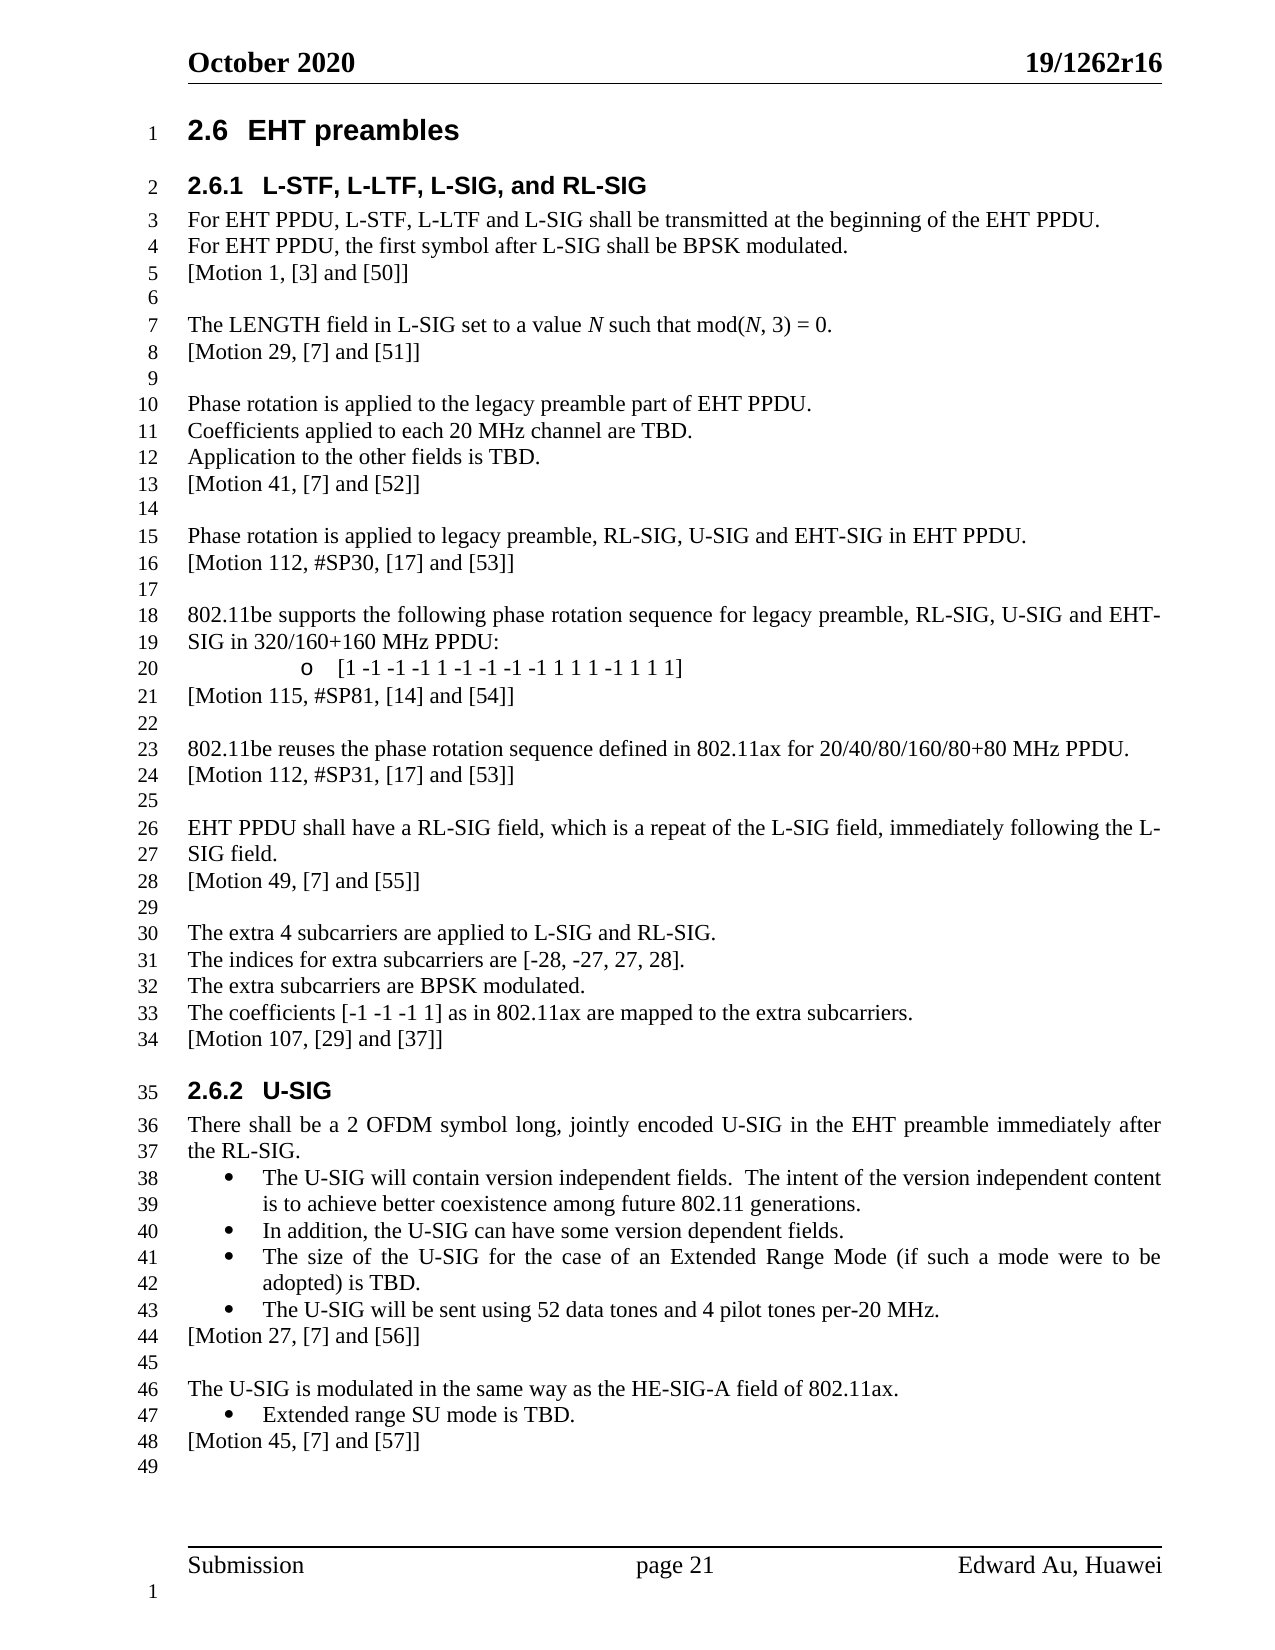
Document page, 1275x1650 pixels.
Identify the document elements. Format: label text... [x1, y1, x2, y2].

text Coefficients applied to each 20 MHz channel are TBD. [187, 417, 1162, 443]
text For EHT PPDU, L-STF, L-LTF and L-SIG shall be transmitted at the beginning of the EHT PPDU. [187, 206, 1162, 232]
text For EHT PPDU, the first symbol after L-SIG shall be BPSK modulated. [187, 232, 1162, 259]
text [Motion 112, #SP30, and ] [187, 549, 1162, 575]
text [Motion 41, and ] [187, 469, 1162, 496]
text [Motion 107, and ] [187, 1025, 1162, 1051]
text [Motion 27, and ] [187, 1322, 1162, 1348]
list [1 -1 -1 -1 1 -1 -1 -1 -1 1 1 1 -1 1 1 1] [300, 654, 1162, 682]
list The size of the U-SIG for the case of an Extended Range Mode (if such a mode were to be adopted) is TBD. [225, 1243, 1162, 1296]
text The U-SIG is modulated in the same way as the HE-SIG-A field of 802.11ax. [187, 1375, 1162, 1401]
text [Motion 112, #SP31, and ] [187, 761, 1162, 788]
text The indices for extra subcarriers are [-28, -27, 27, 28]. [187, 946, 1162, 972]
text [Motion 115, #SP81, and ] [187, 682, 1162, 709]
list In addition, the U-SIG can have some version dependent fields. [225, 1217, 1162, 1243]
text [Motion 45, and ] [187, 1427, 1162, 1454]
text EHT PPDU shall have a RL-SIG field, which is a repeat of the L-SIG field, immediately following the L-SIG field. [187, 814, 1162, 867]
subtitle EHT preambles [187, 112, 1162, 146]
text Phase rotation is applied to legacy preamble, RL-SIG, U-SIG and EHT-SIG in EHT PPDU. [187, 522, 1162, 549]
text [Motion 29, and ] [187, 338, 1162, 364]
text [Motion 1, and ] [187, 259, 1162, 285]
list The U-SIG will contain version independent fields. The intent of the version independent content is to achieve better coexistence among future 802.11 generations. [225, 1164, 1162, 1217]
list The U-SIG will be sent using 52 data tones and 4 pilot tones per-20 MHz. [225, 1296, 1162, 1322]
text Phase rotation is applied to the legacy preamble part of EHT PPDU. [187, 391, 1162, 417]
text Application to the other fields is TBD. [187, 443, 1162, 469]
text 802.11be reuses the phase rotation sequence defined in 802.11ax for 20/40/80/160/80+80 MHz PPDU. [187, 735, 1162, 761]
text The coefficients [-1 -1 -1 1] as in 802.11ax are mapped to the extra subcarriers. [187, 998, 1162, 1025]
list Extended range SU mode is TBD. [225, 1401, 1162, 1427]
text The extra subcarriers are BPSK modulated. [187, 972, 1162, 998]
subtitle L-STF, L-LTF, L-SIG, and RL-SIG [187, 171, 1162, 200]
text [Motion 49, and ] [187, 867, 1162, 893]
text 802.11be supports the following phase rotation sequence for legacy preamble, RL-SIG, U-SIG and EHT-SIG in 320/160+160 MHz PPDU: [187, 601, 1162, 654]
text The LENGTH field in L-SIG set to a value N such that mod(N, 3) = 0. [187, 311, 1162, 338]
text The extra 4 subcarriers are applied to L-SIG and RL-SIG. [187, 919, 1162, 946]
subtitle U-SIG [187, 1076, 1162, 1105]
text There shall be a 2 OFDM symbol long, jointly encoded U-SIG in the EHT preamble immediately after the RL-SIG. [187, 1111, 1162, 1164]
